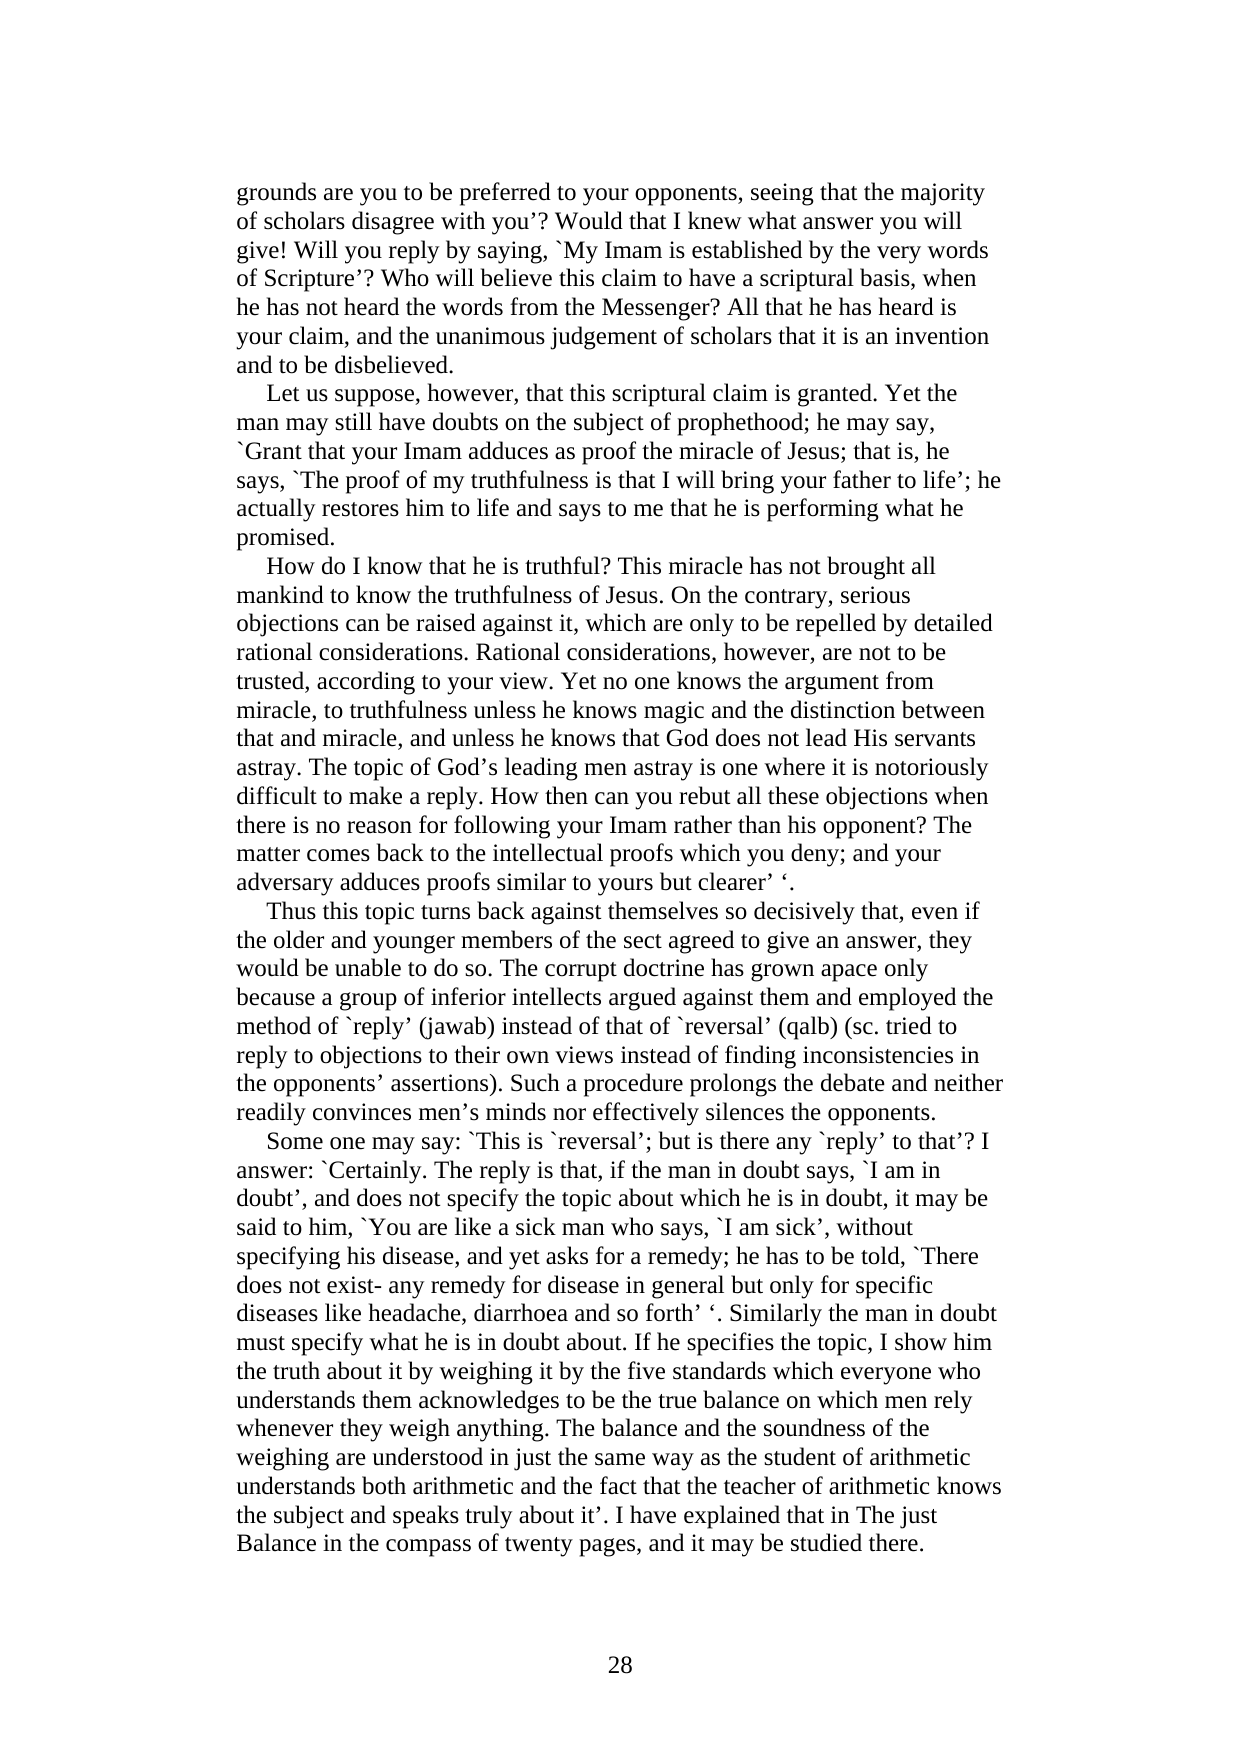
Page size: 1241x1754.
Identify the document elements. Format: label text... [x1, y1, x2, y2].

text Thus this topic turns back against themselves so decisively that, even if the older and younger members of the sect agreed to give an answer, they would be unable to do so. The corrupt doctrine has grown apace only because a group of inferior intellects argued against them and employed the method of `reply’ (jawab) instead of that of `reversal’ (qalb) (sc. tried to reply to objections to their own views instead of finding inconsistencies in the opponents’ assertions). Such a procedure prolongs the debate and neither readily convinces men’s minds nor effectively silences the opponents. [236, 896, 1004, 1126]
text Some one may say: `This is `reversal’; but is there any `reply’ to that’? I answer: `Certainly. The reply is that, if the man in doubt says, `I am in doubt’, and does not specify the topic about which he is in doubt, it may be said to him, `You are like a sick man who says, `I am sick’, without specifying his disease, and yet asks for a remedy; he has to be told, `There does not exist- any remedy for disease in general but only for specific diseases like headache, diarrhoea and so forth’ ‘. Similarly the man in doubt must specify what he is in doubt about. If he specifies the topic, I show him the truth about it by weighing it by the five standards which everyone who understands them acknowledges to be the true balance on which men rely whenever they weigh anything. The balance and the soundness of the weighing are understood in just the same way as the student of arithmetic understands both arithmetic and the fact that the teacher of arithmetic knows the subject and speaks truly about it’. I have explained that in The just Balance in the compass of twenty pages, and it may be studied there. [236, 1126, 1004, 1557]
text How do I know that he is truthful? This miracle has not brought all mankind to know the truthfulness of Jesus. On the contrary, serious objections can be raised against it, which are only to be repelled by detailed rational considerations. Rational considerations, however, are not to be trusted, according to your view. Yet no one knows the argument from miracle, to truthfulness unless he knows magic and the distinction between that and miracle, and unless he knows that God does not lead His servants astray. The topic of God’s leading men astray is one where it is notoriously difficult to make a reply. How then can you rebut all these objections when there is no reason for following your Imam rather than his opponent? The matter comes back to the intellectual proofs which you deny; and your adversary adduces proofs similar to yours but clearer’ ‘. [236, 551, 1004, 896]
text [236, 177, 1004, 378]
text Let us suppose, however, that this scriptural claim is granted. Yet the man may still have doubts on the subject of prophethood; he may say, `Grant that your Imam adduces as proof the miracle of Jesus; that is, he says, `The proof of my truthfulness is that I will bring your father to life’; he actually restores him to life and says to me that he is performing what he promised. [236, 378, 1004, 551]
